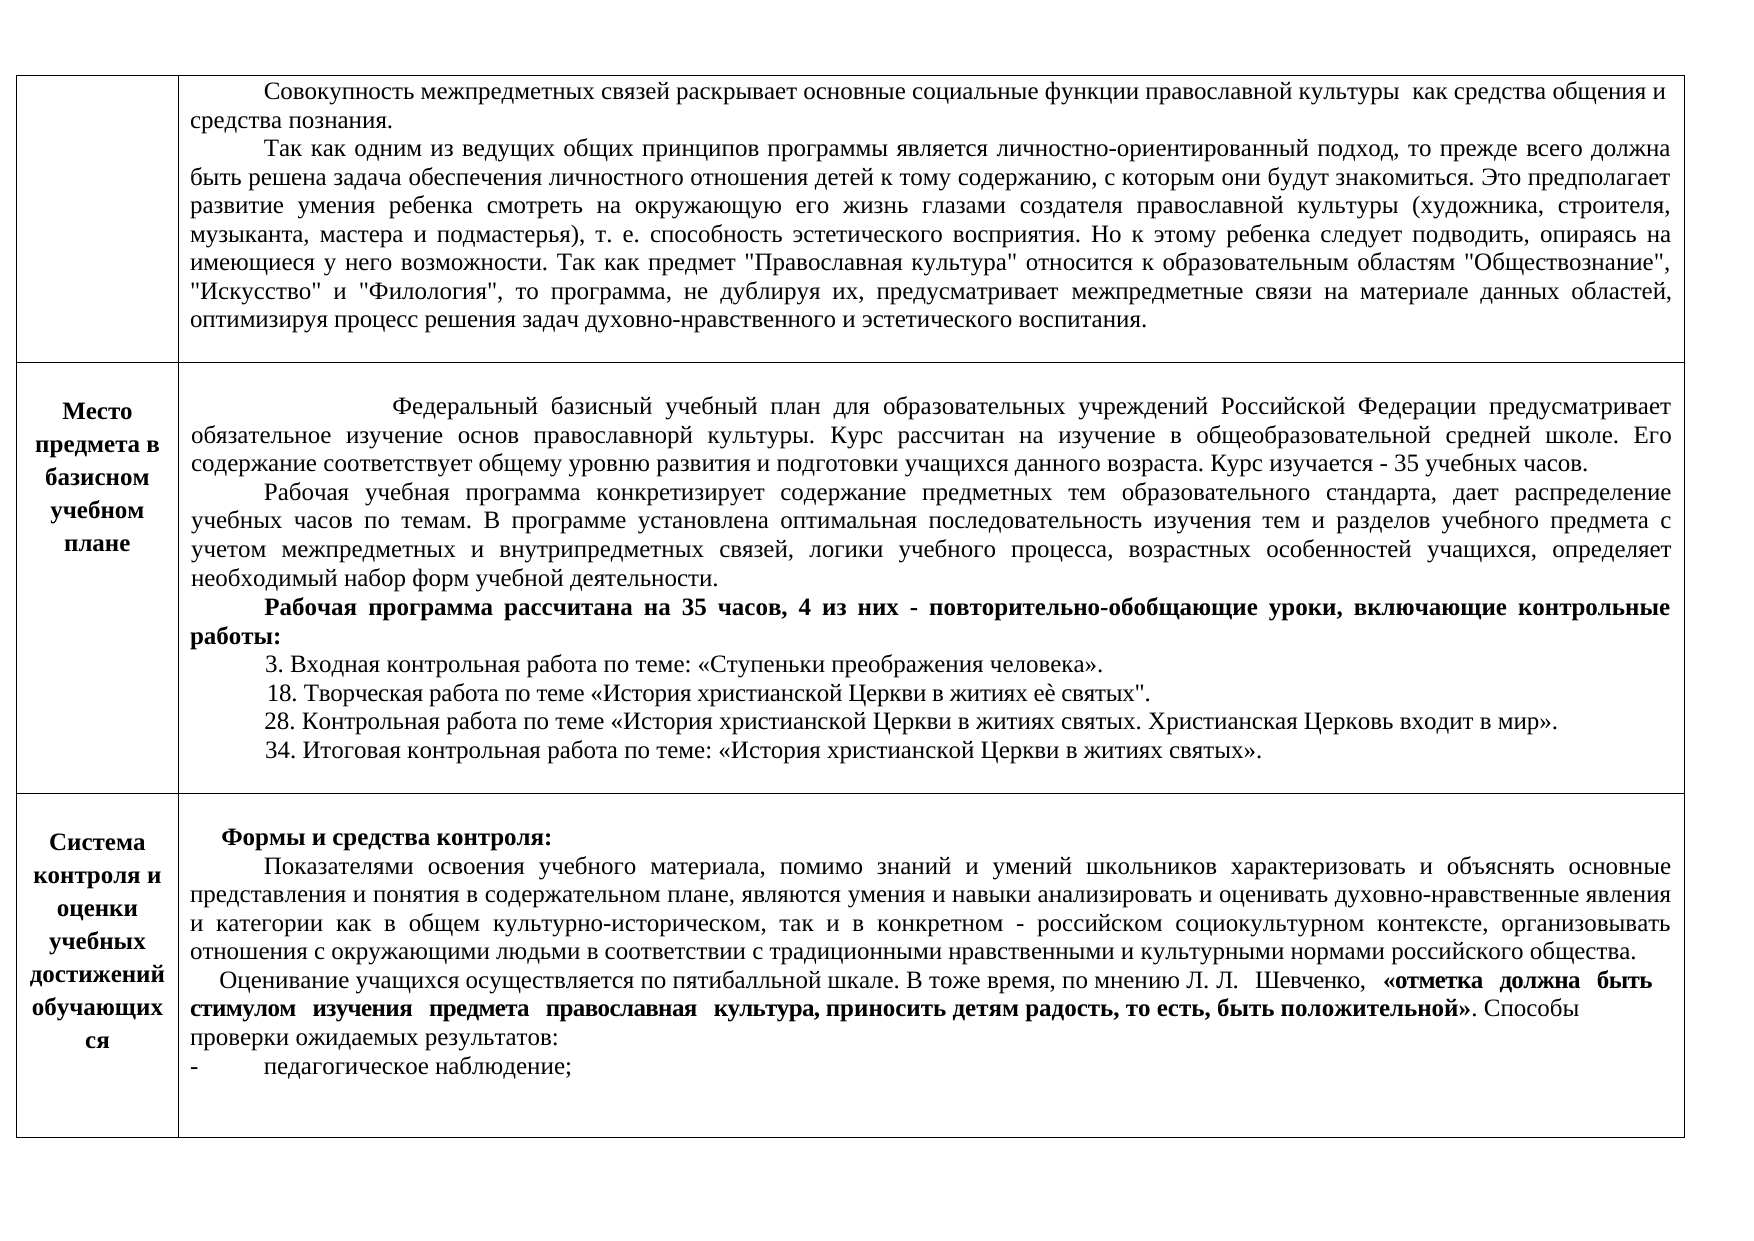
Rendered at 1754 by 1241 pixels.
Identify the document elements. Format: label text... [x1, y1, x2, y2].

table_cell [17, 76, 178, 362]
table_cell Место предмета в базисном учебном плане [17, 363, 178, 793]
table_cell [179, 794, 1684, 1137]
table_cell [179, 76, 1684, 362]
table_cell Федеральный базисный учебный план для образовательных учреждений Российской Федерации предусматривает обязательное изучение основ православнорй культуры. Курс рассчитан на изучение в общеобразовательной средней школе. Его содержание соответствует общему уровню развития и подготовки учащихся данного возраста. Курс изучается - 35 учебных часов. Рабочая учебная программа конкретизирует содержание предметных тем образовательного стандарта, дает распределение учебных часов по темам. В программе установлена оптимальная последовательность изучения тем и разделов учебного предмета с учетом межпредметных и внутрипредметных связей, логики учебного процесса, возрастных особенностей учащихся, определяет необходимый набор форм учебной деятельности. Рабочая программа рассчитана на 35 часов, 4 из них - повторительно-обобщающие уроки, включающие контрольные работы: 3. Входная контрольная работа по теме: «Ступеньки преображения человека». 18. Творческая работа по теме «История христианской Церкви в житиях еѐ святых". 28. Контрольная работа по теме «История христианской Церкви в житиях святых. Христианская Церковь входит в мир». 34. Итоговая контрольная работа по теме: «История христианской Церкви в житиях святых». [179, 363, 1684, 793]
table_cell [17, 794, 178, 1137]
